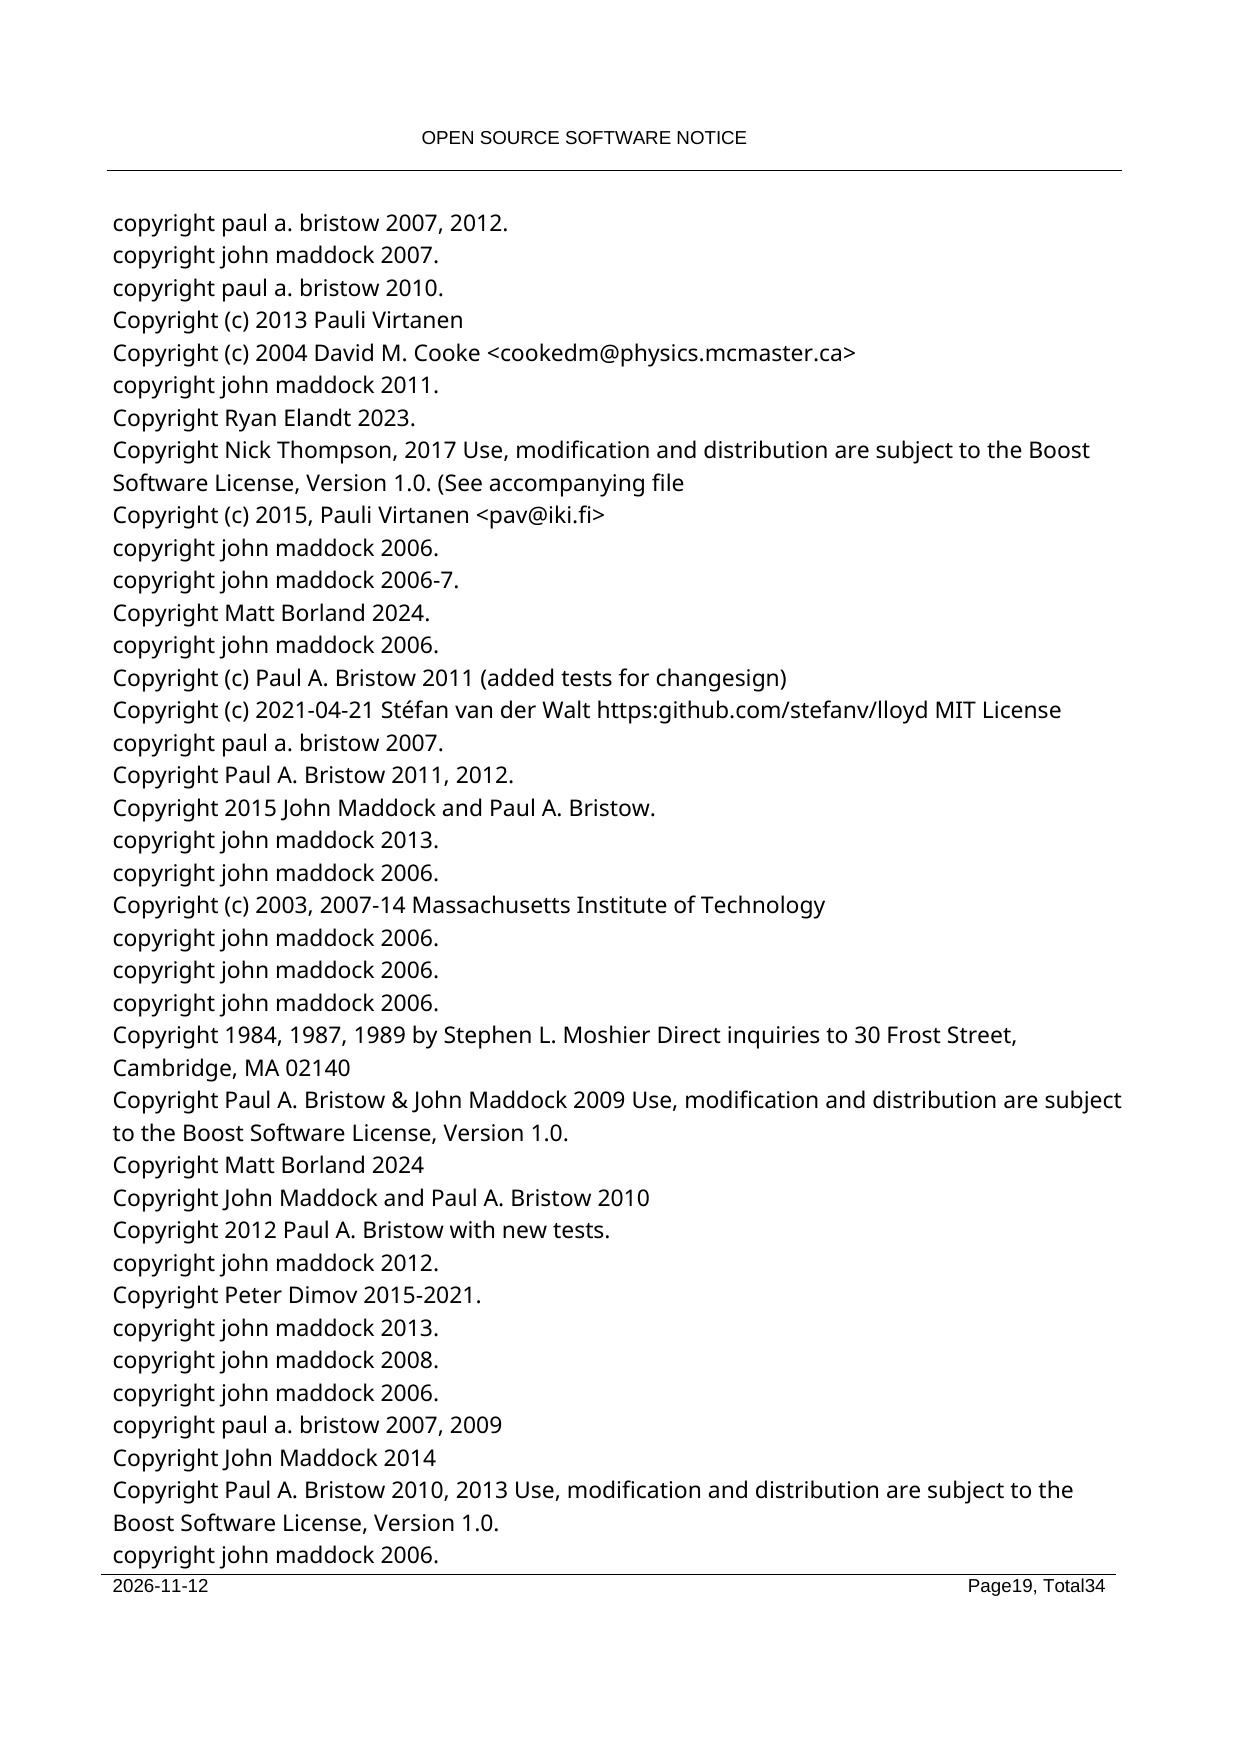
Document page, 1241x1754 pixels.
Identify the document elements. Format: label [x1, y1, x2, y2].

text [112, 206, 1128, 1571]
